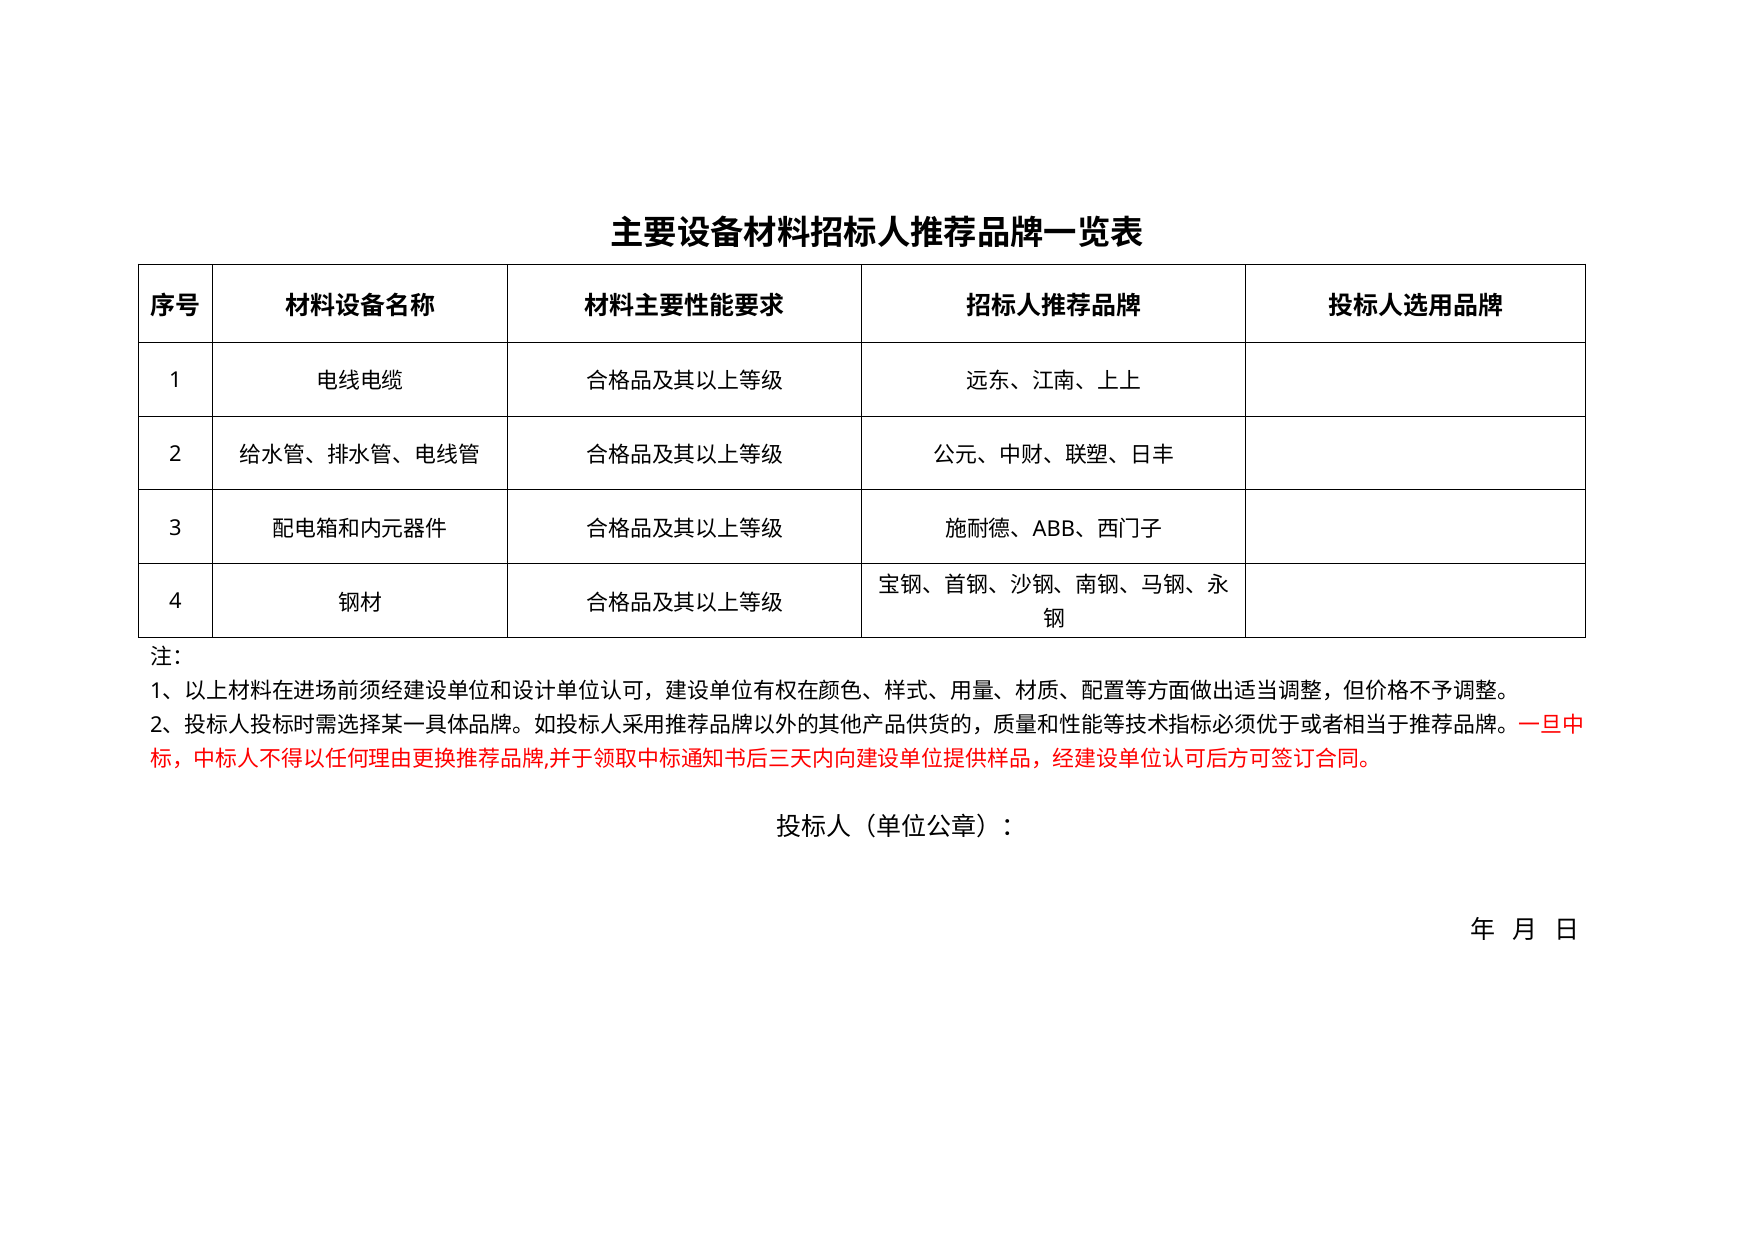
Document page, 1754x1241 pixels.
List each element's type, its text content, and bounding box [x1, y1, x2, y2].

text 2、投标人投标时需选择某一具体品牌。如投标人采用推荐品牌以外的其他产品供货的，质量和性能等技术指标必须优于或者相当于推荐品牌。一旦中标，中标人不得以任何理由更换推荐品牌,并于领取中标通知书后三天内向建设单位提供样品，经建设单位认可后方可签订合同。 [150, 706, 1604, 773]
table_cell 宝钢、首钢、沙钢、南钢、马钢、永钢 [862, 564, 1245, 637]
table_cell [1246, 564, 1585, 637]
table_cell 1 [139, 343, 212, 416]
table_cell 合格品及其以上等级 [508, 490, 861, 563]
table_cell 钢材 [213, 564, 507, 637]
table_cell [1246, 343, 1585, 416]
text 主要设备材料招标人推荐品牌一览表 [150, 196, 1604, 263]
table_cell [1246, 490, 1585, 563]
table_cell 配电箱和内元器件 [213, 490, 507, 563]
table_cell 公元、中财、联塑、日丰 [862, 417, 1245, 489]
table_cell 电线电缆 [213, 343, 507, 416]
table_cell 2 [139, 417, 212, 489]
table_header 材料设备名称 [213, 265, 507, 342]
table_cell 远东、江南、上上 [862, 343, 1245, 416]
table_cell 4 [139, 564, 212, 637]
table_cell 给水管、排水管、电线管 [213, 417, 507, 489]
table_header 序号 [139, 265, 212, 342]
table_cell 合格品及其以上等级 [508, 417, 861, 489]
text 年 月 日 [150, 893, 1579, 961]
table_cell 合格品及其以上等级 [508, 343, 861, 416]
text 投标人（单位公章）： [150, 791, 1604, 858]
table_header 材料主要性能要求 [508, 265, 861, 342]
text 注： [150, 638, 1604, 672]
table_header 招标人推荐品牌 [862, 265, 1245, 342]
table_cell 合格品及其以上等级 [508, 564, 861, 637]
table_cell [1246, 417, 1585, 489]
text 1、以上材料在进场前须经建设单位和设计单位认可，建设单位有权在颜色、样式、用量、材质、配置等方面做出适当调整，但价格不予调整。 [150, 672, 1604, 706]
table_cell 施耐德、ABB、西门子 [862, 490, 1245, 563]
table_cell 3 [139, 490, 212, 563]
table_header 投标人选用品牌 [1246, 265, 1585, 342]
